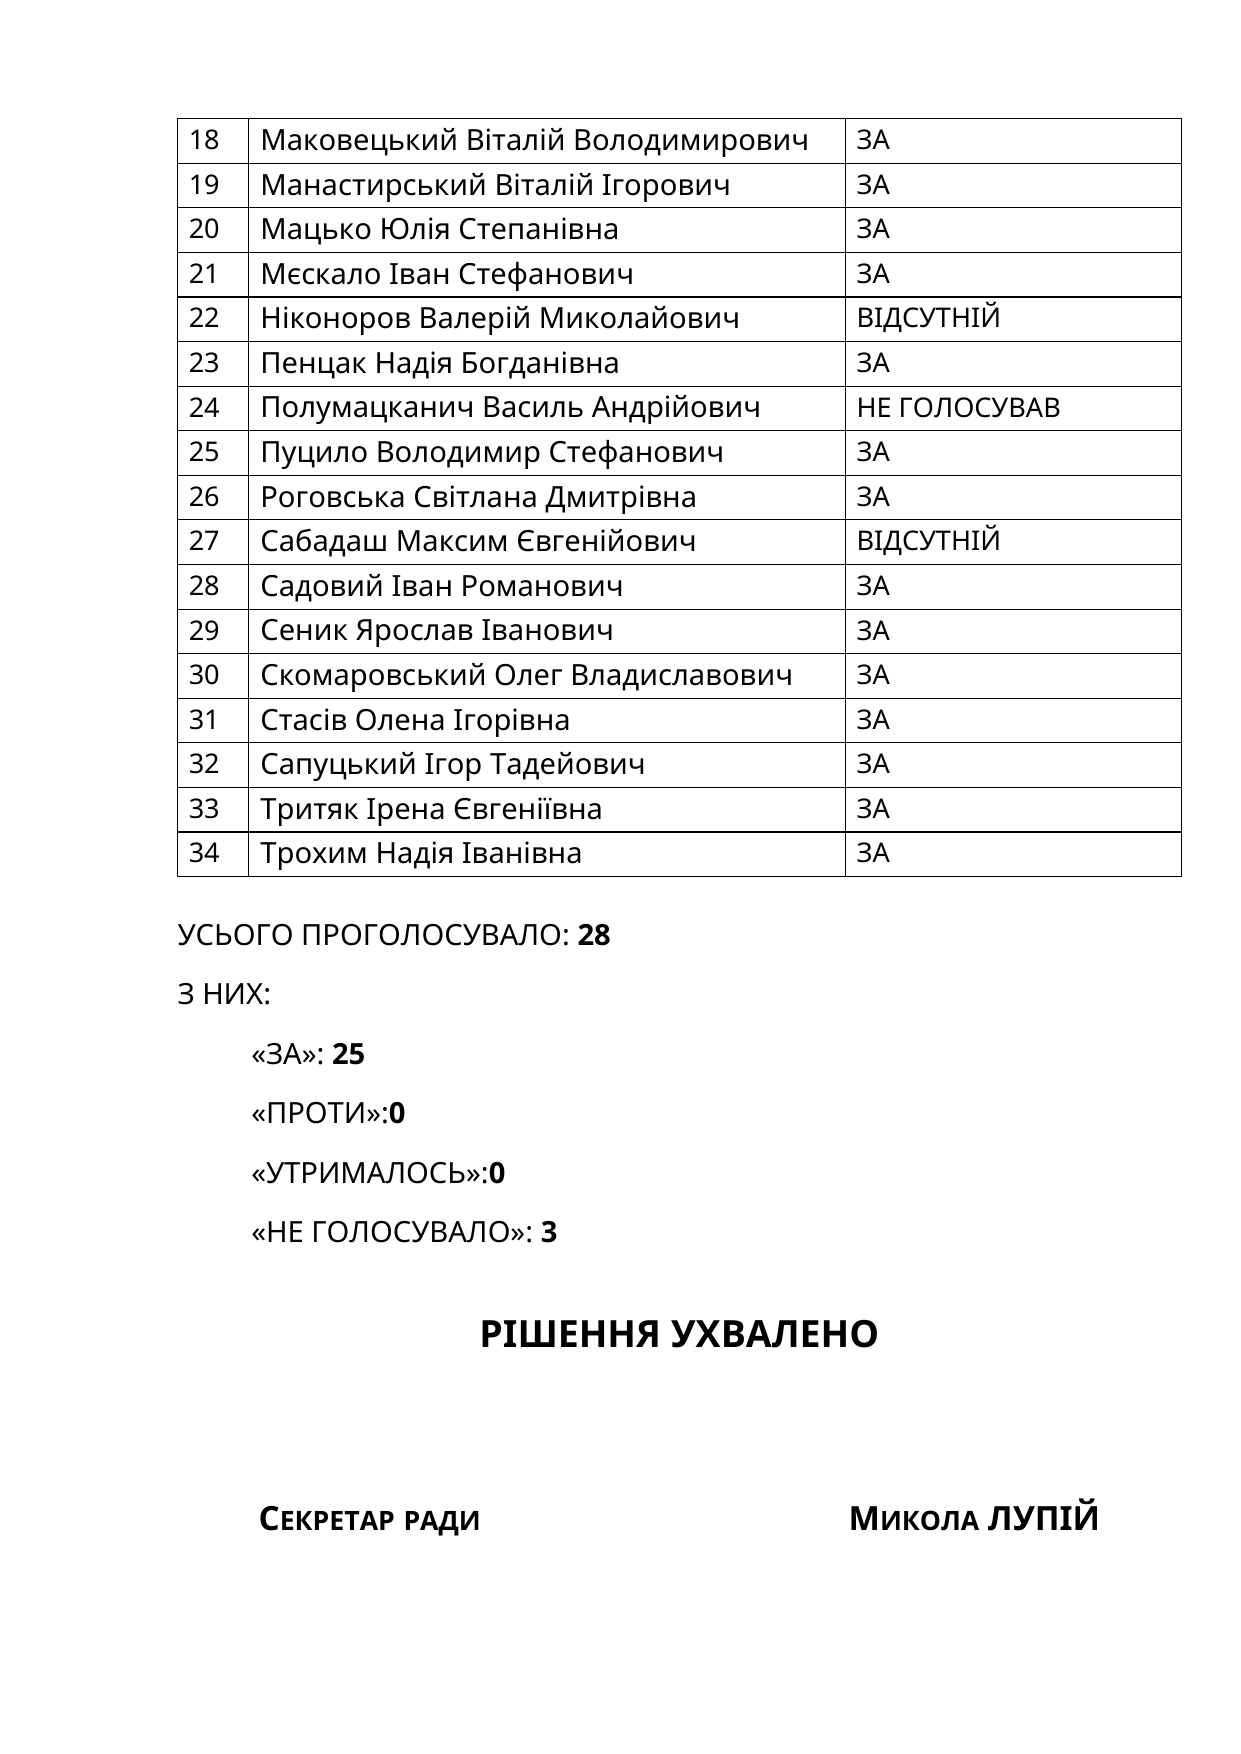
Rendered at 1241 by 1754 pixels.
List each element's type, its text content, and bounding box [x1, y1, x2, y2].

table_cell Манастирський Віталій Ігорович [249, 164, 845, 207]
table_cell ЗА [846, 431, 1181, 475]
table_cell ЗА [846, 610, 1181, 653]
text Секретар ради Микола ЛУПІЙ [177, 1495, 1181, 1540]
table_cell ЗА [846, 476, 1181, 519]
table_cell 22 [178, 298, 248, 341]
table_cell ЗА [846, 119, 1181, 163]
text Усього проголосувало: 28 [177, 914, 1181, 954]
text «ЗА»: 25 [177, 1033, 1181, 1073]
table_cell ЗА [846, 342, 1181, 386]
table_cell 20 [178, 208, 248, 252]
table_cell ЗА [846, 833, 1181, 876]
table_cell ЗА [846, 654, 1181, 698]
table_cell ВІДСУТНІЙ [846, 520, 1181, 564]
table_cell 29 [178, 610, 248, 653]
table_cell ЗА [846, 699, 1181, 742]
text «ПРОТИ»:0 [177, 1092, 1181, 1132]
table_cell 32 [178, 743, 248, 787]
table_cell 18 [178, 119, 248, 163]
table_cell ЗА [846, 164, 1181, 207]
table_cell 26 [178, 476, 248, 519]
table_cell ВІДСУТНІЙ [846, 298, 1181, 341]
table_cell 34 [178, 833, 248, 876]
table_cell Сеник Ярослав Іванович [249, 610, 845, 653]
table_cell Мєскало Іван Стефанович [249, 253, 845, 296]
table_cell Ніконоров Валерій Миколайович [249, 298, 845, 341]
text РІШЕННЯ УХВАЛЕНО [177, 1308, 1181, 1359]
text «НЕ ГОЛОСУВАЛО»: 3 [177, 1211, 1181, 1251]
table_cell Маковецький Віталій Володимирович [249, 119, 845, 163]
table_cell 31 [178, 699, 248, 742]
table_cell 19 [178, 164, 248, 207]
table_cell ЗА [846, 565, 1181, 608]
table_cell Сабадаш Максим Євгенійович [249, 520, 845, 564]
table_cell 27 [178, 520, 248, 564]
table_cell Мацько Юлія Степанівна [249, 208, 845, 252]
table_cell ЗА [846, 208, 1181, 252]
text З НИХ: [177, 973, 1181, 1013]
table_cell Пуцило Володимир Стефанович [249, 431, 845, 475]
table_cell 30 [178, 654, 248, 698]
text «УТРИМАЛОСЬ»:0 [177, 1152, 1181, 1192]
table_cell ЗА [846, 743, 1181, 787]
table_cell 25 [178, 431, 248, 475]
table_cell 28 [178, 565, 248, 608]
table_cell Скомаровський Олег Владиславович [249, 654, 845, 698]
table_cell Садовий Іван Романович [249, 565, 845, 608]
table_cell ЗА [846, 788, 1181, 831]
table_cell Роговська Світлана Дмитрівна [249, 476, 845, 519]
table_cell 23 [178, 342, 248, 386]
table_cell ЗА [846, 253, 1181, 296]
table_cell Сапуцький Ігор Тадейович [249, 743, 845, 787]
table_cell НЕ ГОЛОСУВАВ [846, 387, 1181, 430]
table_cell 21 [178, 253, 248, 296]
table_cell 33 [178, 788, 248, 831]
table_cell Тритяк Ірена Євгеніївна [249, 788, 845, 831]
table_cell Трохим Надія Іванівна [249, 833, 845, 876]
table_cell Пенцак Надія Богданівна [249, 342, 845, 386]
table_cell 24 [178, 387, 248, 430]
table_cell Стасів Олена Ігорівна [249, 699, 845, 742]
table_cell Полумацканич Василь Андрійович [249, 387, 845, 430]
